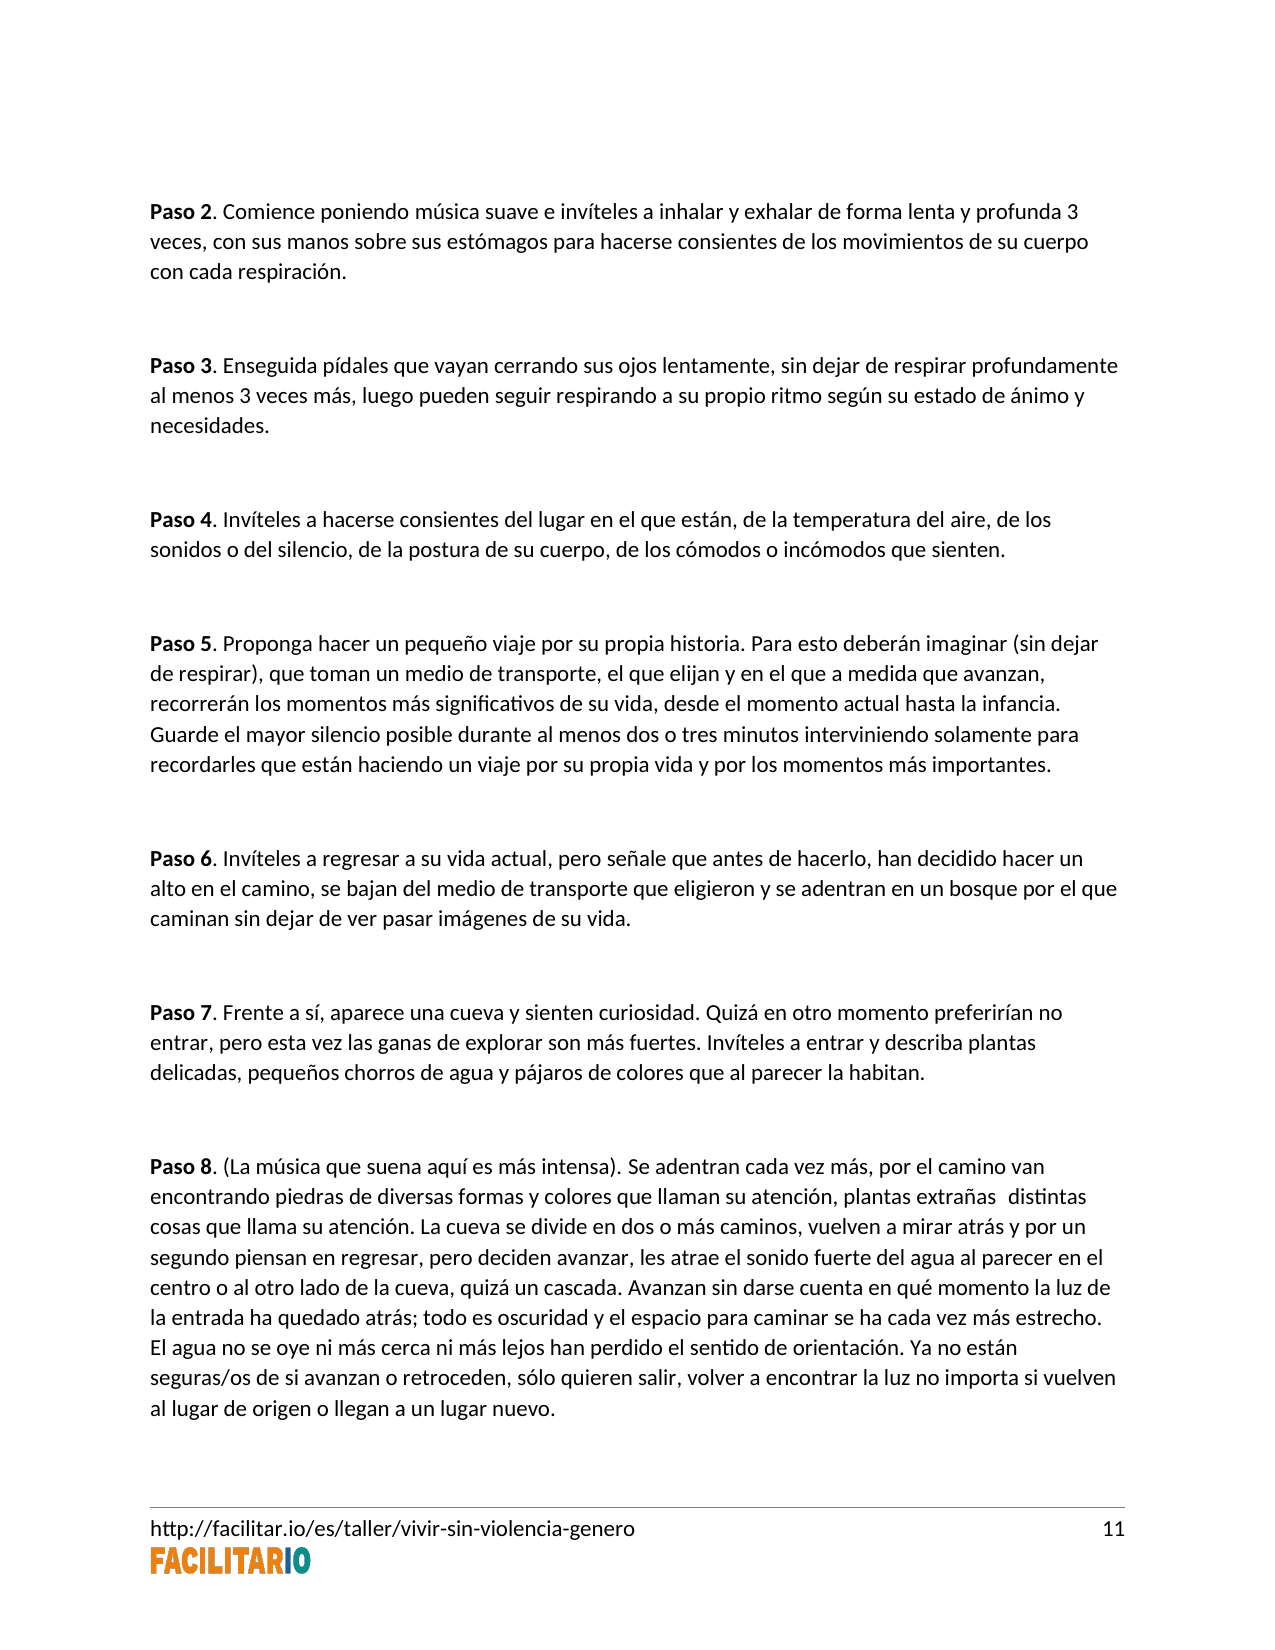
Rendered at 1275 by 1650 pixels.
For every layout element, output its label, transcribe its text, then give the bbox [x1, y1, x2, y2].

text Paso 3. Enseguida pídales que vayan cerrando sus ojos lentamente, sin dejar de respirar profundamente al menos 3 veces más, luego pueden seguir respirando a su propio ritmo según su estado de ánimo y necesidades. [150, 351, 1125, 439]
text Paso 2. Comience poniendo música suave e invíteles a inhalar y exhalar de forma lenta y profunda 3 veces, con sus manos sobre sus estómagos para hacerse consientes de los movimientos de su cuerpo con cada respiración. [150, 197, 1125, 285]
picture [145, 1544, 315, 1576]
text Paso 7. Frente a sí, aparece una cueva y sienten curiosidad. Quizá en otro momento preferirían no entrar, pero esta vez las ganas de explorar son más fuertes. Invíteles a entrar y describa plantas delicadas, pequeños chorros de agua y pájaros de colores que al parecer la habitan. [150, 998, 1125, 1086]
text Paso 5. Proponga hacer un pequeño viaje por su propia historia. Para esto deberán imaginar (sin dejar de respirar), que toman un medio de transporte, el que elijan y en el que a medida que avanzan, recorrerán los momentos más significativos de su vida, desde el momento actual hasta la infancia. Guarde el mayor silencio posible durante al menos dos o tres minutos interviniendo solamente para recordarles que están haciendo un viaje por su propia vida y por los momentos más importantes. [150, 629, 1125, 778]
text Paso 8. (La música que suena aquí es más intensa). Se adentran cada vez más, por el camino van encontrando piedras de diversas formas y colores que llaman su atención, plantas extrañas distintas cosas que llama su atención. La cueva se divide en dos o más caminos, vuelven a mirar atrás y por un segundo piensan en regresar, pero deciden avanzar, les atrae el sonido fuerte del agua al parecer en el centro o al otro lado de la cueva, quizá un cascada. Avanzan sin darse cuenta en qué momento la luz de la entrada ha quedado atrás; todo es oscuridad y el espacio para caminar se ha cada vez más estrecho. El agua no se oye ni más cerca ni más lejos han perdido el sentido de orientación. Ya no están seguras/os de si avanzan o retroceden, sólo quieren salir, volver a encontrar la luz no importa si vuelven al lugar de origen o llegan a un lugar nuevo. [150, 1152, 1125, 1422]
text Paso 4. Invíteles a hacerse consientes del lugar en el que están, de la temperatura del aire, de los sonidos o del silencio, de la postura de su cuerpo, de los cómodos o incómodos que sienten. [150, 505, 1125, 563]
text Paso 6. Invíteles a regresar a su vida actual, pero señale que antes de hacerlo, han decidido hacer un alto en el camino, se bajan del medio de transporte que eligieron y se adentran en un bosque por el que caminan sin dejar de ver pasar imágenes de su vida. [150, 844, 1125, 932]
